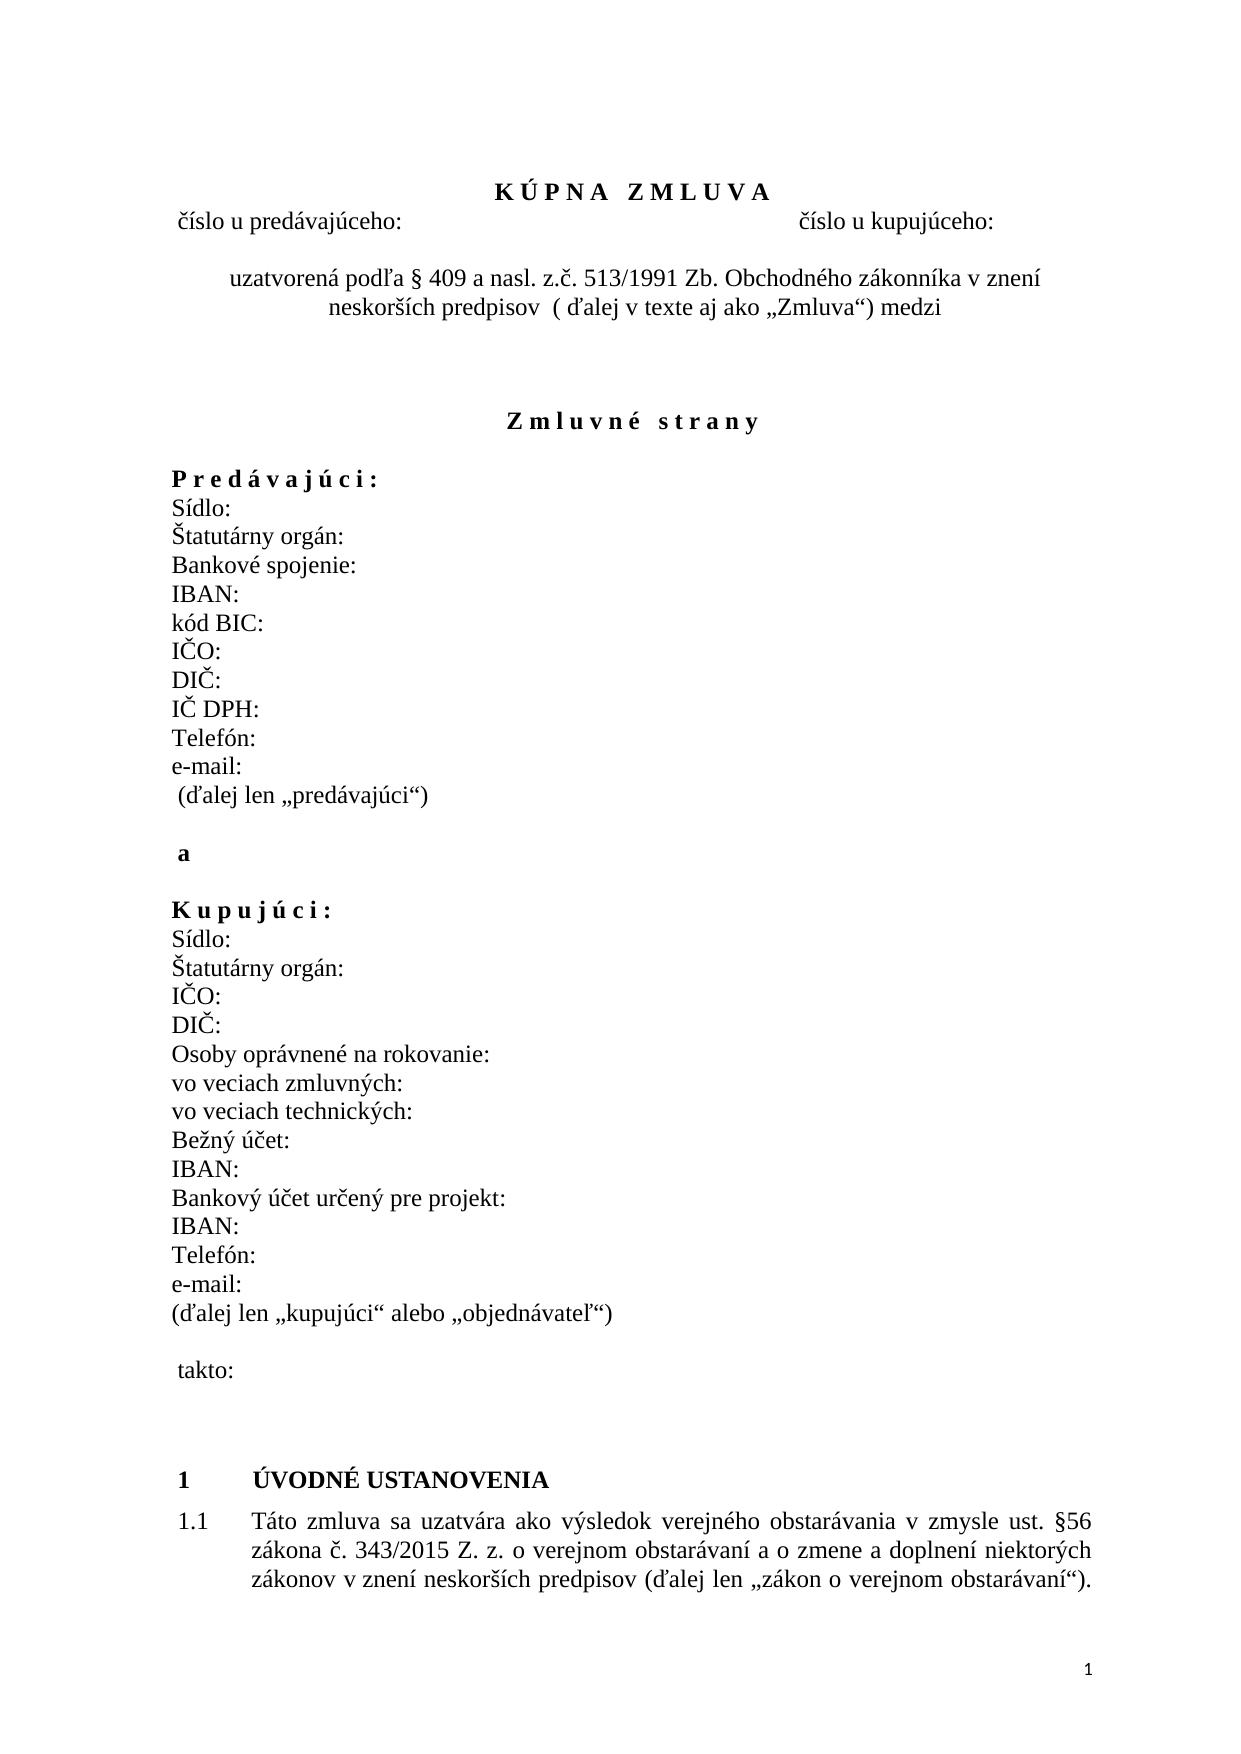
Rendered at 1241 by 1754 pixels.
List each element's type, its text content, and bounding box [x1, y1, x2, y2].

text Bežný účet: [171, 1125, 1092, 1154]
text kód BIC: [171, 608, 1092, 636]
text P r e d á v a j ú c i : [171, 464, 1092, 493]
text IČO: [171, 981, 1092, 1010]
text vo veciach technických: [171, 1096, 1092, 1125]
text takto: [177, 1355, 1092, 1384]
text IČ DPH: [171, 694, 1092, 723]
text IBAN: [171, 1211, 1092, 1240]
text Telefón: [171, 1240, 1092, 1269]
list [177, 1506, 1092, 1592]
text Sídlo: [171, 493, 1092, 521]
text Telefón: [171, 723, 1092, 751]
text (ďalej len „kupujúci“ alebo „objednávateľ“) [171, 1298, 1092, 1326]
text K Ú P N A Z M L U V A [177, 177, 1092, 206]
text Sídlo: [171, 924, 1092, 953]
text Bankové spojenie: [171, 550, 1092, 579]
text uzatvorená podľa § 409 a nasl. z.č. 513/1991 Zb. Obchodného zákonníka v znení neskorších predpisov ( ďalej v texte aj ako „Zmluva“) medzi [177, 263, 1092, 321]
text Osoby oprávnené na rokovanie: [171, 1039, 1092, 1068]
text e-mail: [171, 1269, 1092, 1298]
title ÚVODNÉ USTANOVENIA [177, 1465, 1092, 1494]
text vo veciach zmluvných: [171, 1068, 1092, 1096]
text (ďalej len „predávajúci“) [171, 780, 1092, 809]
text IBAN: [171, 579, 1092, 608]
text DIČ: [171, 1010, 1092, 1039]
text DIČ: [171, 665, 1092, 694]
text IČO: [171, 636, 1092, 665]
text IBAN: [171, 1154, 1092, 1183]
text Štatutárny orgán: [171, 953, 1092, 981]
text K u p u j ú c i : [171, 895, 1092, 924]
text číslo u predávajúceho: číslo u kupujúceho: [177, 206, 1092, 235]
text Bankový účet určený pre projekt: [171, 1183, 1092, 1211]
text Štatutárny orgán: [171, 521, 1092, 550]
text a [177, 838, 1092, 866]
text e-mail: [171, 751, 1092, 780]
text Z m l u v n é s t r a n y [171, 406, 1092, 435]
